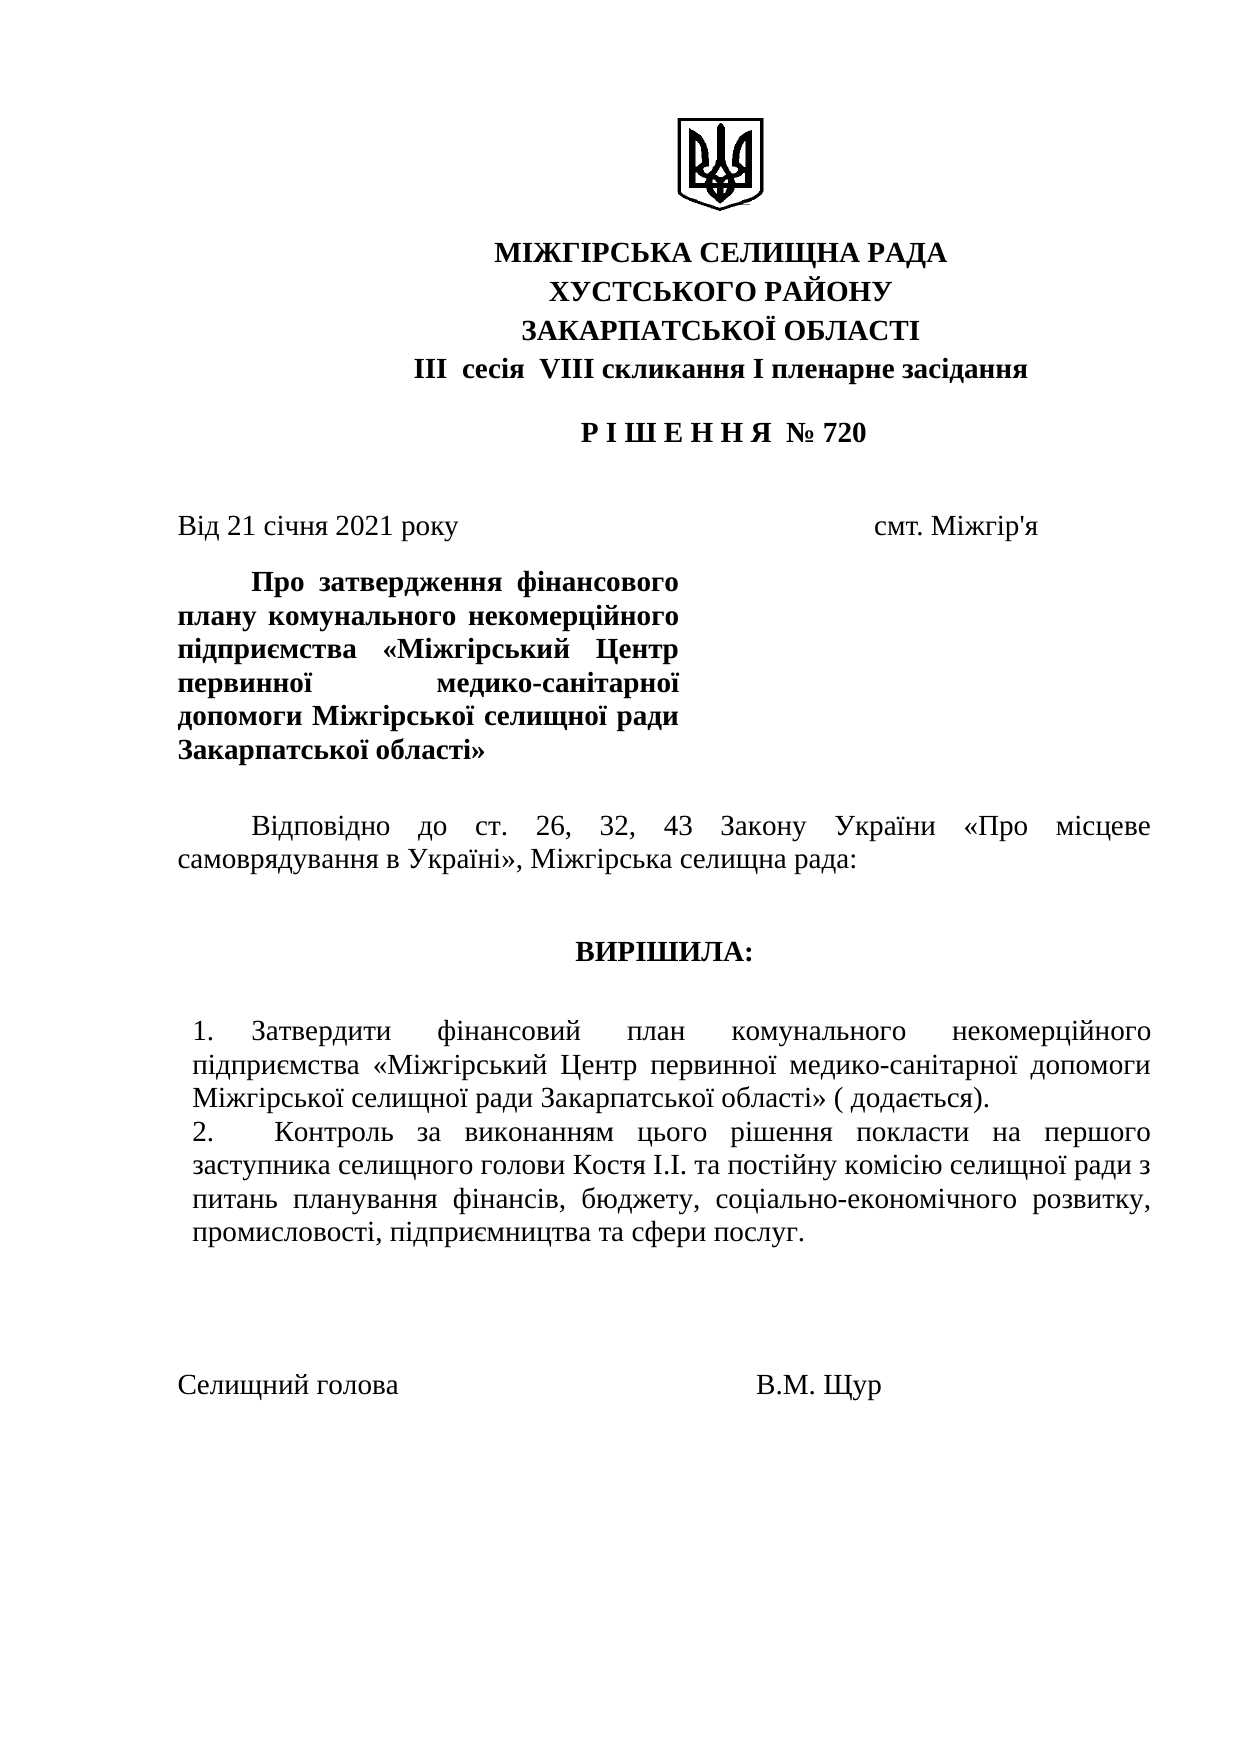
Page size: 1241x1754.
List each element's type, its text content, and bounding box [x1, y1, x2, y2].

text ІІІ сесія VІІІ скликання І пленарне засідання [177, 351, 1152, 385]
text ЗАКАРПАТСЬКОЇ ОБЛАСТІ [177, 313, 1152, 346]
text МІЖГІРСЬКА СЕЛИЩНА РАДА [177, 236, 1152, 269]
list Контроль за виконанням цього рішення покласти на першого заступника селищного голови Костя І.І. та постійну комісію селищної ради з питань планування фінансів, бюджету, соціально-економічного розвитку, промисловості, підприємництва та сфери послуг. [192, 1114, 1152, 1248]
picture [677, 118, 764, 211]
subtitle Від 21 січня 2021 року смт. Міжгір'я [177, 508, 1152, 541]
text Селищний голова В.М. Щур [177, 1367, 1152, 1400]
text ХУСТСЬКОГО РАЙОНУ [177, 274, 1152, 308]
text Відповідно до ст. 26, 32, 43 Закону України «Про місцеве самоврядування в Україні», Міжгірська селищна рада: [177, 808, 1152, 875]
list Затвердити фінансовий план комунального некомерційного підприємства «Міжгірський Центр первинної медико-санітарної допомоги Міжгірської селищної ради Закарпатської області» ( додається). [192, 1013, 1152, 1114]
text Про затвердження фінансового плану комунального некомерційного підприємства «Міжгірський Центр первинної медико-санітарної допомоги Міжгірської селищної ради Закарпатської області» [177, 564, 679, 765]
subtitle Р І Ш Е Н Н Я № 720 [177, 415, 1152, 448]
text ВИРІШИЛА: [177, 934, 1152, 967]
